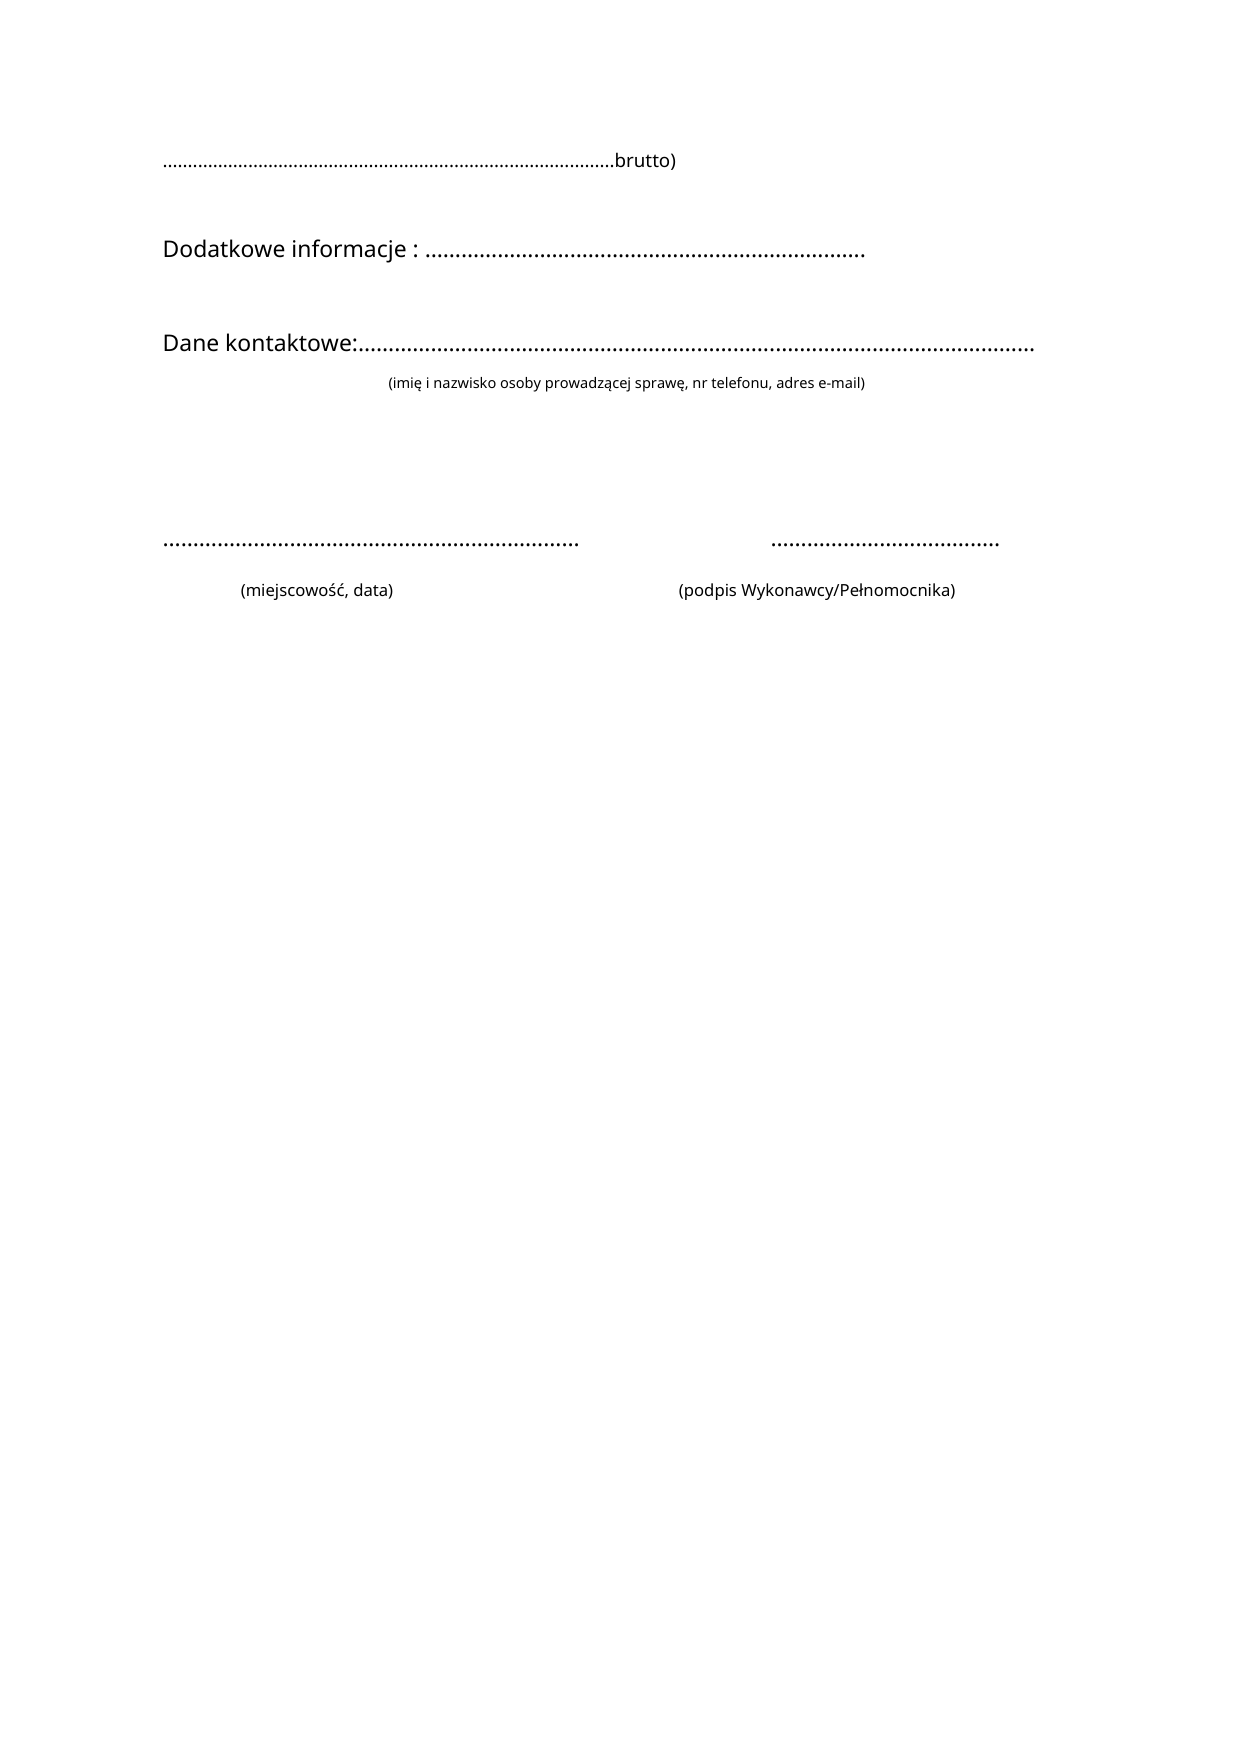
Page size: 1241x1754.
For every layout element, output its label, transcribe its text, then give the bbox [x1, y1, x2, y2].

text (miejscowość, data) (podpis Wykonawcy/Pełnomocnika) [162, 579, 1093, 602]
text (imię i nazwisko osoby prowadzącej sprawę, nr telefonu, adres e-mail) [369, 373, 1093, 393]
text Dane kontaktowe:……………………..……………………………………..…………………………………… [162, 326, 1093, 358]
text ..........................................................................................brutto) [162, 148, 1093, 173]
text …………………………………………………………… ……………………………….. [162, 522, 1093, 553]
text Dodatkowe informacje : ………………………………………………………………. [162, 233, 1093, 264]
